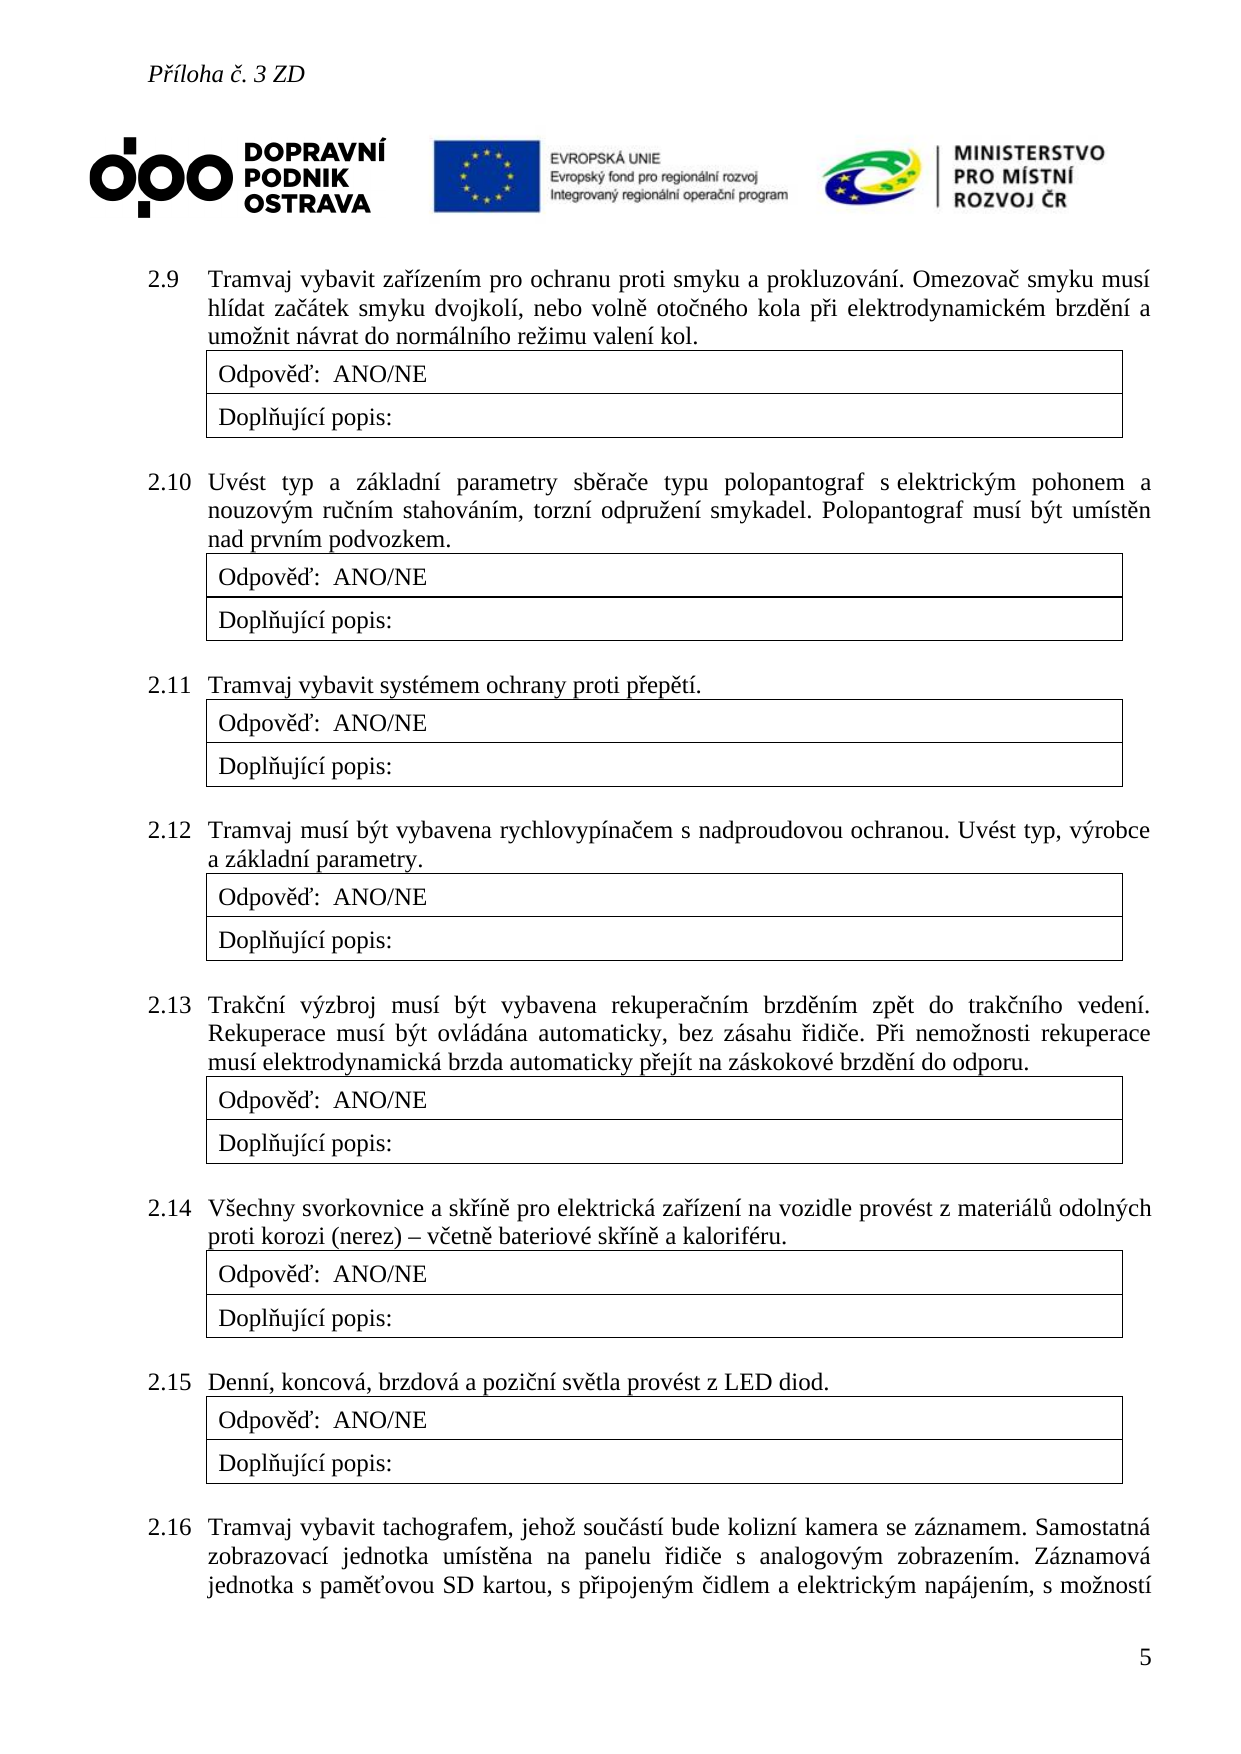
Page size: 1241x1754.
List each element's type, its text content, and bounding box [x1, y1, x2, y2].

table_cell Doplňující popis: [207, 917, 1122, 960]
list Uvést typ a základní parametry sběrače typu polopantograf s elektrickým pohonem a nouzovým ručním stahováním, torzní odpružení smykadel. Polopantograf musí být umístěn nad prvním podvozkem. [148, 467, 1152, 553]
table_cell Doplňující popis: [207, 598, 1122, 640]
table_cell Doplňující popis: [207, 1120, 1122, 1163]
table_cell Doplňující popis: [207, 394, 1122, 437]
list Trakční výzbroj musí být vybavena rekuperačním brzděním zpět do trakčního vedení. Rekuperace musí být ovládána automaticky, bez zásahu řidiče. Při nemožnosti rekuperace musí elektrodynamická brzda automaticky přejít na záskokové brzdění do odporu. [148, 990, 1152, 1076]
table_header Odpověď: ANO/NE [207, 1397, 1122, 1439]
table_header Odpověď: ANO/NE [207, 554, 1122, 596]
table_cell Doplňující popis: [207, 1295, 1122, 1337]
list Tramvaj vybavit zařízením pro ochranu proti smyku a prokluzování. Omezovač smyku musí hlídat začátek smyku dvojkolí, nebo volně otočného kola při elektrodynamickém brzdění a umožnit návrat do normálního režimu valení kol. [148, 264, 1152, 350]
list Tramvaj musí být vybavena rychlovypínačem s nadproudovou ochranou. Uvést typ, výrobce a základní parametry. [148, 815, 1152, 873]
table_cell Doplňující popis: [207, 743, 1122, 786]
table_header Odpověď: ANO/NE [207, 1251, 1122, 1293]
table_header Odpověď: ANO/NE [207, 351, 1122, 393]
table_header Odpověď: ANO/NE [207, 874, 1122, 916]
list Denní, koncová, brzdová a poziční světla provést z LED diod. [148, 1367, 1152, 1396]
list Tramvaj vybavit systémem ochrany proti přepětí. [148, 670, 1152, 699]
table_header Odpověď: ANO/NE [207, 700, 1122, 742]
table_header Odpověď: ANO/NE [207, 1077, 1122, 1119]
table_cell Doplňující popis: [207, 1440, 1122, 1483]
picture [410, 116, 1127, 236]
list Všechny svorkovnice a skříně pro elektrická zařízení na vozidle provést z materiálů odolných proti korozi (nerez) – včetně bateriové skříně a kaloriféru. [148, 1193, 1152, 1250]
picture [89, 137, 387, 218]
